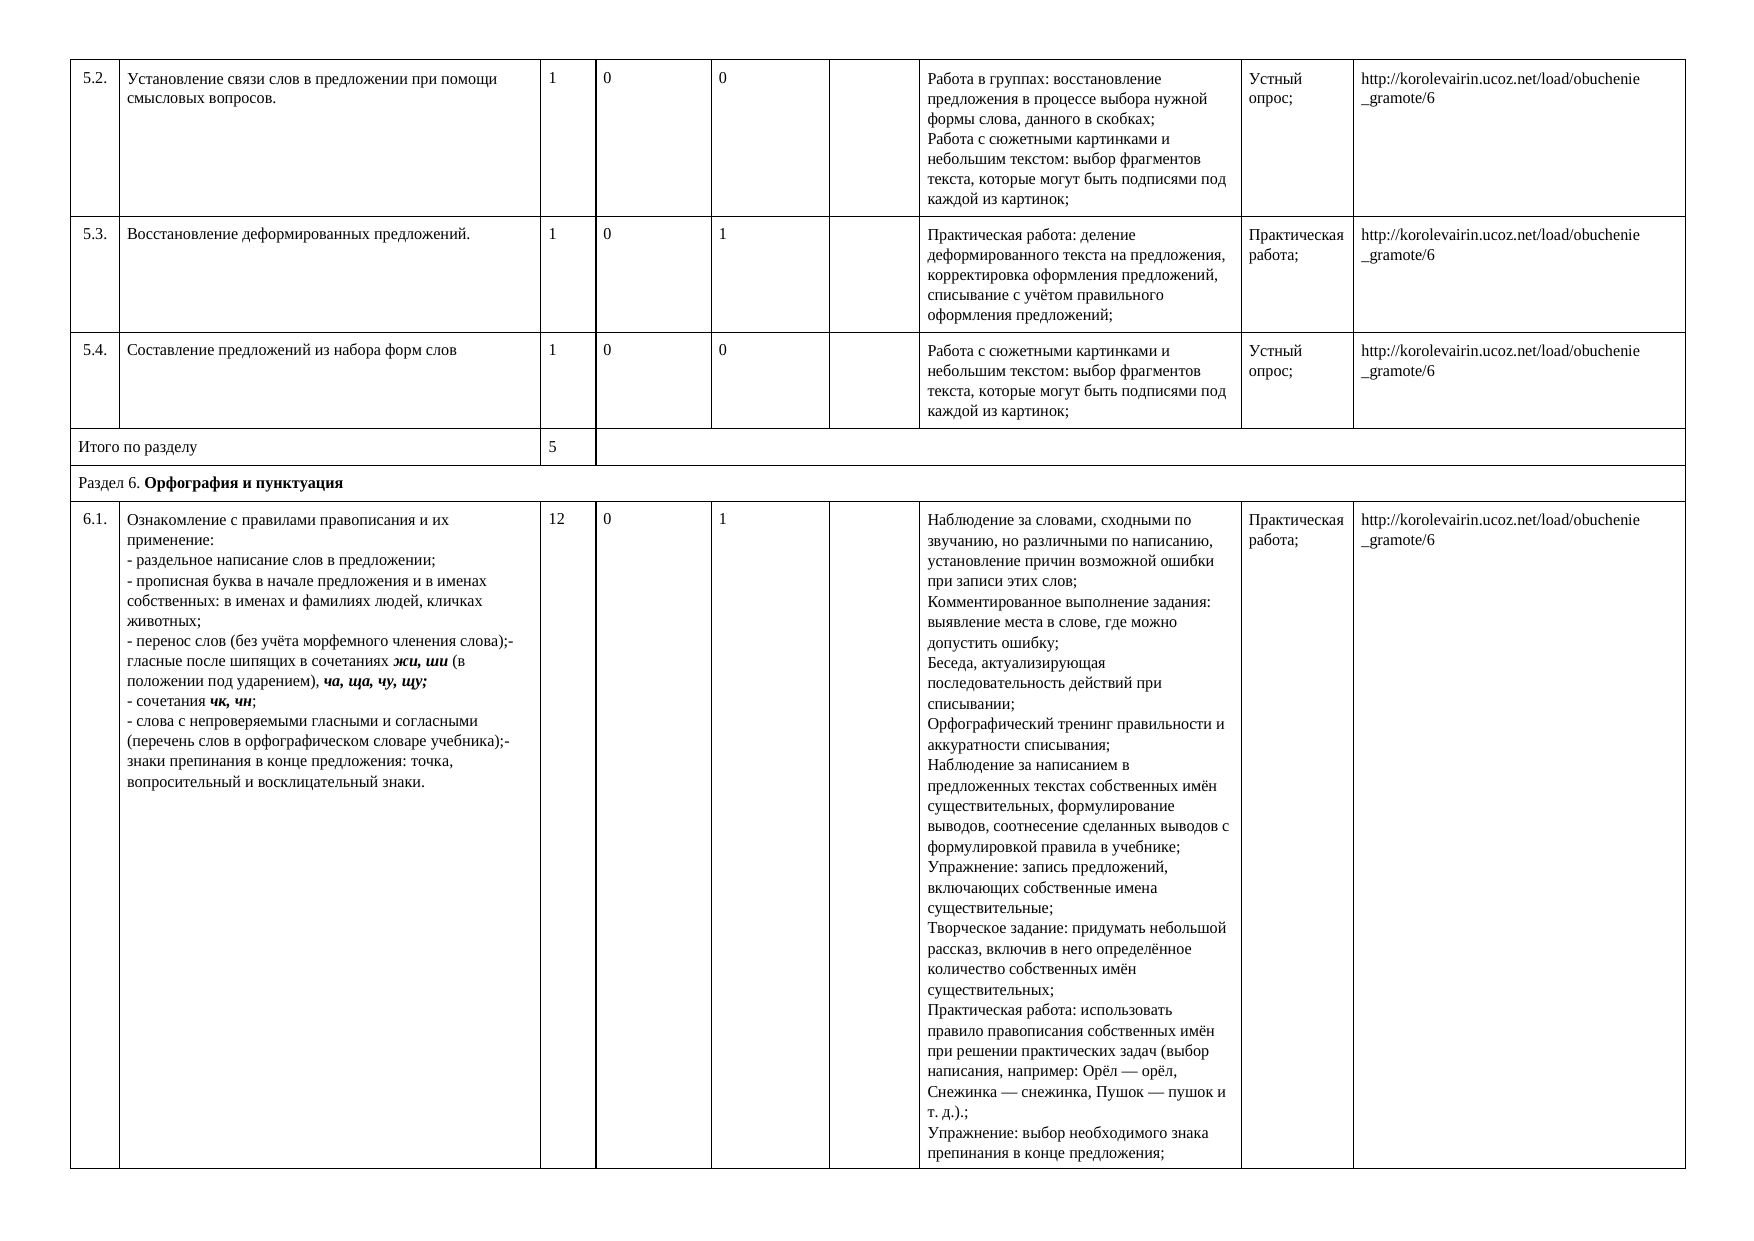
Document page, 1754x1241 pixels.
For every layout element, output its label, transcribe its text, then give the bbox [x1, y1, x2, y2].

table_cell Практическая работа; [1242, 217, 1353, 332]
table_cell 6.1. [71, 502, 119, 1168]
table_cell 0 [597, 502, 711, 1168]
table_cell Практическая работа: деление деформированного текста на предложения, корректировка оформления предложений, списывание с учётом правильного оформления предложе​ний; [920, 217, 1241, 332]
table_header 5.2. [71, 60, 119, 216]
table_cell 0 [597, 217, 711, 332]
table_cell [830, 333, 919, 428]
table_cell Работа с сюжетными картинками и небольшим текстом: выбор фрагментов текста, которые могут быть подписями под каждой из картинок; [920, 333, 1241, 428]
table_cell Восстановление деформированных предложений. [120, 217, 540, 332]
table_header Работа в группах: восстановление предложения в процессе выбора нужной формы слова, данного в скобках; Работа с сюжетными картинками и небольшим текстом: выбор фрагментов текста, которые могут быть подписями под каждой из картинок; [920, 60, 1241, 216]
table_cell 0 [712, 333, 829, 428]
table_cell Составление предложений из набора форм слов [120, 333, 540, 428]
table_cell Итого по разделу [71, 429, 540, 464]
table_cell 1 [712, 217, 829, 332]
table_cell Устный опрос; [1242, 333, 1353, 428]
table_cell Практическая работа; [1242, 502, 1353, 1168]
table_cell Наблюдение за словами, сходными по звучанию, но различ​ными по написанию, установление причин возможной ошибки при записи этих слов; Комментированное выполнение задания: выявление места в слове, где можно допустить ошибку; Беседа, актуализирующая последовательность действий при списывании; Орфографический тренинг правильности и аккуратности списывания; Наблюдение за написанием в предложенных текстах соб​ственных имён существительных, формулирование выводов, соотнесение сделанных выводов с формулировкой правила в учебнике; Упражнение: запись предложений, включающих собствен​ные имена существительные; Творческое задание: придумать небольшой рассказ, включив в него определённое количество собственных имён существительных; Практическая работа: использовать правило правописания собственных имён при решении практических задач (выбор написания, например: Орёл — орёл, Снежинка — снежинка, Пушок — пушок и т. д.).; Упражнение: выбор необходимого знака препинания в конце предложения; [920, 502, 1241, 1168]
table_header 0 [712, 60, 829, 216]
table_cell [830, 217, 919, 332]
table_cell 1 [541, 333, 595, 428]
table_cell Раздел 6. Орфография и пунктуация [71, 466, 1685, 501]
table_cell 5 [541, 429, 595, 464]
table_header 1 [541, 60, 595, 216]
table_header 0 [597, 60, 711, 216]
table_cell Ознакомление с правилами правописания и их применение: - раздельное написание слов в предложении; - прописная буква в начале предложения и в именах собственных: в именах и фамилиях людей, кличках животных; - перенос слов (без учёта морфемного членения слова);- гласные после шипящих в сочетаниях жи, ши (в положении под ударением), ча, ща, чу, щу; - сочетания чк, чн; - слова с непроверяемыми гласными и согласными (перечень слов в орфографическом словаре учебника);- знаки препинания в конце предложения: точка, вопросительный и восклицательный знаки. [120, 502, 540, 1168]
table_cell [597, 429, 1685, 464]
table_cell 1 [712, 502, 829, 1168]
table_cell 1 [541, 217, 595, 332]
table_header Устный опрос; [1242, 60, 1353, 216]
table_cell 12 [541, 502, 595, 1168]
table_header Установление связи слов в предложении при помощи смысловых вопросов. [120, 60, 540, 216]
table_header http://korolevairin.ucoz.net/load/obuchenie _gramote/6 [1354, 60, 1685, 216]
table_cell [830, 502, 919, 1168]
table_cell 0 [597, 333, 711, 428]
table_cell http://korolevairin.ucoz.net/load/obuchenie _gramote/6 [1354, 217, 1685, 332]
table_header [830, 60, 919, 216]
table_cell http://korolevairin.ucoz.net/load/obuchenie _gramote/6 [1354, 502, 1685, 1168]
table_cell 5.3. [71, 217, 119, 332]
table_cell 5.4. [71, 333, 119, 428]
table_cell http://korolevairin.ucoz.net/load/obuchenie _gramote/6 [1354, 333, 1685, 428]
